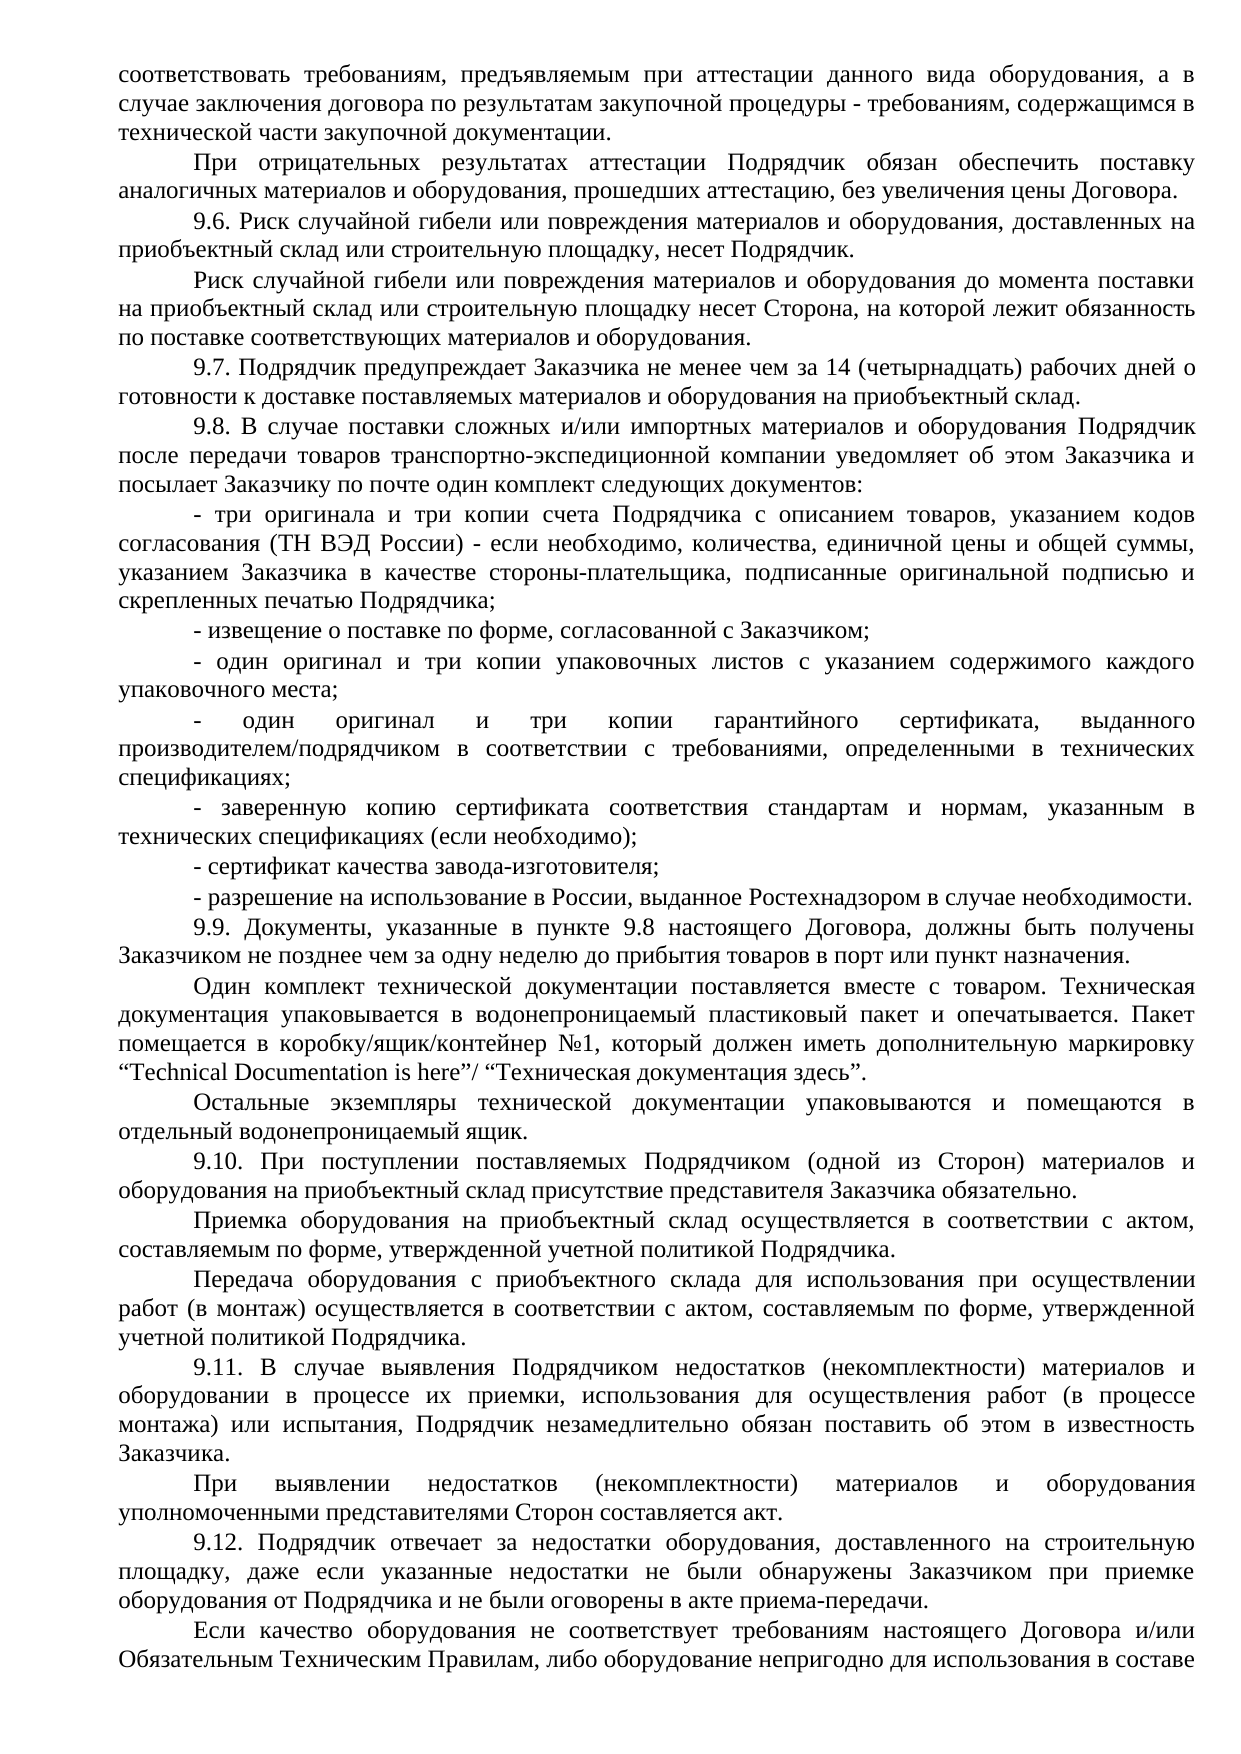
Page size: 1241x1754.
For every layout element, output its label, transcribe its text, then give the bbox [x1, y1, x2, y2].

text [118, 1615, 1196, 1672]
text - один оригинал и три копии упаковочных листов с указанием содержимого каждого упаковочного места; [118, 646, 1196, 703]
text 9.9. Документы, указанные в пункте 9.8 настоящего Договора, должны быть получены Заказчиком не позднее чем за одну неделю до прибытия товаров в порт или пункт назначения. [118, 912, 1196, 969]
text При выявлении недостатков (некомплектности) материалов и оборудования уполномоченными представителями Сторон составляется акт. [118, 1468, 1196, 1526]
text - сертификат качества завода-изготовителя; [118, 851, 1196, 880]
text Риск случайной гибели или повреждения материалов и оборудования до момента поставки на приобъектный склад или строительную площадку несет Сторона, на которой лежит обязанность по поставке соответствующих материалов и оборудования. [118, 265, 1196, 351]
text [118, 59, 1196, 145]
text - три оригинала и три копии счета Подрядчика с описанием товаров, указанием кодов согласования (ТН ВЭД России) - если необходимо, количества, единичной цены и общей суммы, указанием Заказчика в качестве стороны-плательщика, подписанные оригинальной подписью и скрепленных печатью Подрядчика; [118, 499, 1196, 614]
text Остальные экземпляры технической документации упаковываются и помещаются в отдельный водонепроницаемый ящик. [118, 1087, 1196, 1145]
text 9.11. В случае выявления Подрядчиком недостатков (некомплектности) материалов и оборудовании в процессе их приемки, использования для осуществления работ (в процессе монтажа) или испытания, Подрядчик незамедлительно обязан поставить об этом в известность Заказчика. [118, 1352, 1196, 1467]
text - извещение о поставке по форме, согласованной с Заказчиком; [118, 616, 1196, 644]
text При отрицательных результатах аттестации Подрядчик обязан обеспечить поставку аналогичных материалов и оборудования, прошедших аттестацию, без увеличения цены Договора. [118, 147, 1196, 204]
text Один комплект технической документации поставляется вместе с товаром. Техническая документация упаковывается в водонепроницаемый пластиковый пакет и опечатывается. Пакет помещается в коробку/ящик/контейнер №1, который должен иметь дополнительную маркировку “Technical Documentation is here”/ “Техническая документация здесь”. [118, 971, 1196, 1086]
text 9.10. При поступлении поставляемых Подрядчиком (одной из Сторон) материалов и оборудования на приобъектный склад присутствие представителя Заказчика обязательно. [118, 1146, 1196, 1204]
text 9.6. Риск случайной гибели или повреждения материалов и оборудования, доставленных на приобъектный склад или строительную площадку, несет Подрядчик. [118, 206, 1196, 263]
text Передача оборудования с приобъектного склада для использования при осуществлении работ (в монтаж) осуществляется в соответствии с актом, составляемым по форме, утвержденной учетной политикой Подрядчика. [118, 1264, 1196, 1350]
text - разрешение на использование в России, выданное Ростехнадзором в случае необходимости. [118, 882, 1196, 910]
text 9.8. В случае поставки сложных и/или импортных материалов и оборудования Подрядчик после передачи товаров транспортно-экспедиционной компании уведомляет об этом Заказчика и посылает Заказчику по почте один комплект следующих документов: [118, 411, 1196, 498]
text 9.7. Подрядчик предупреждает Заказчика не менее чем за 14 (четырнадцать) рабочих дней о готовности к доставке поставляемых материалов и оборудования на приобъектный склад. [118, 352, 1196, 410]
text - заверенную копию сертификата соответствия стандартам и нормам, указанным в технических спецификациях (если необходимо); [118, 792, 1196, 850]
text - один оригинал и три копии гарантийного сертификата, выданного производителем/подрядчиком в соответствии с требованиями, определенными в технических спецификациях; [118, 705, 1196, 791]
text Приемка оборудования на приобъектный склад осуществляется в соответствии с актом, составляемым по форме, утвержденной учетной политикой Подрядчика. [118, 1205, 1196, 1263]
text 9.12. Подрядчик отвечает за недостатки оборудования, доставленного на строительную площадку, даже если указанные недостатки не были обнаружены Заказчиком при приемке оборудования от Подрядчика и не были оговорены в акте приема-передачи. [118, 1527, 1196, 1613]
